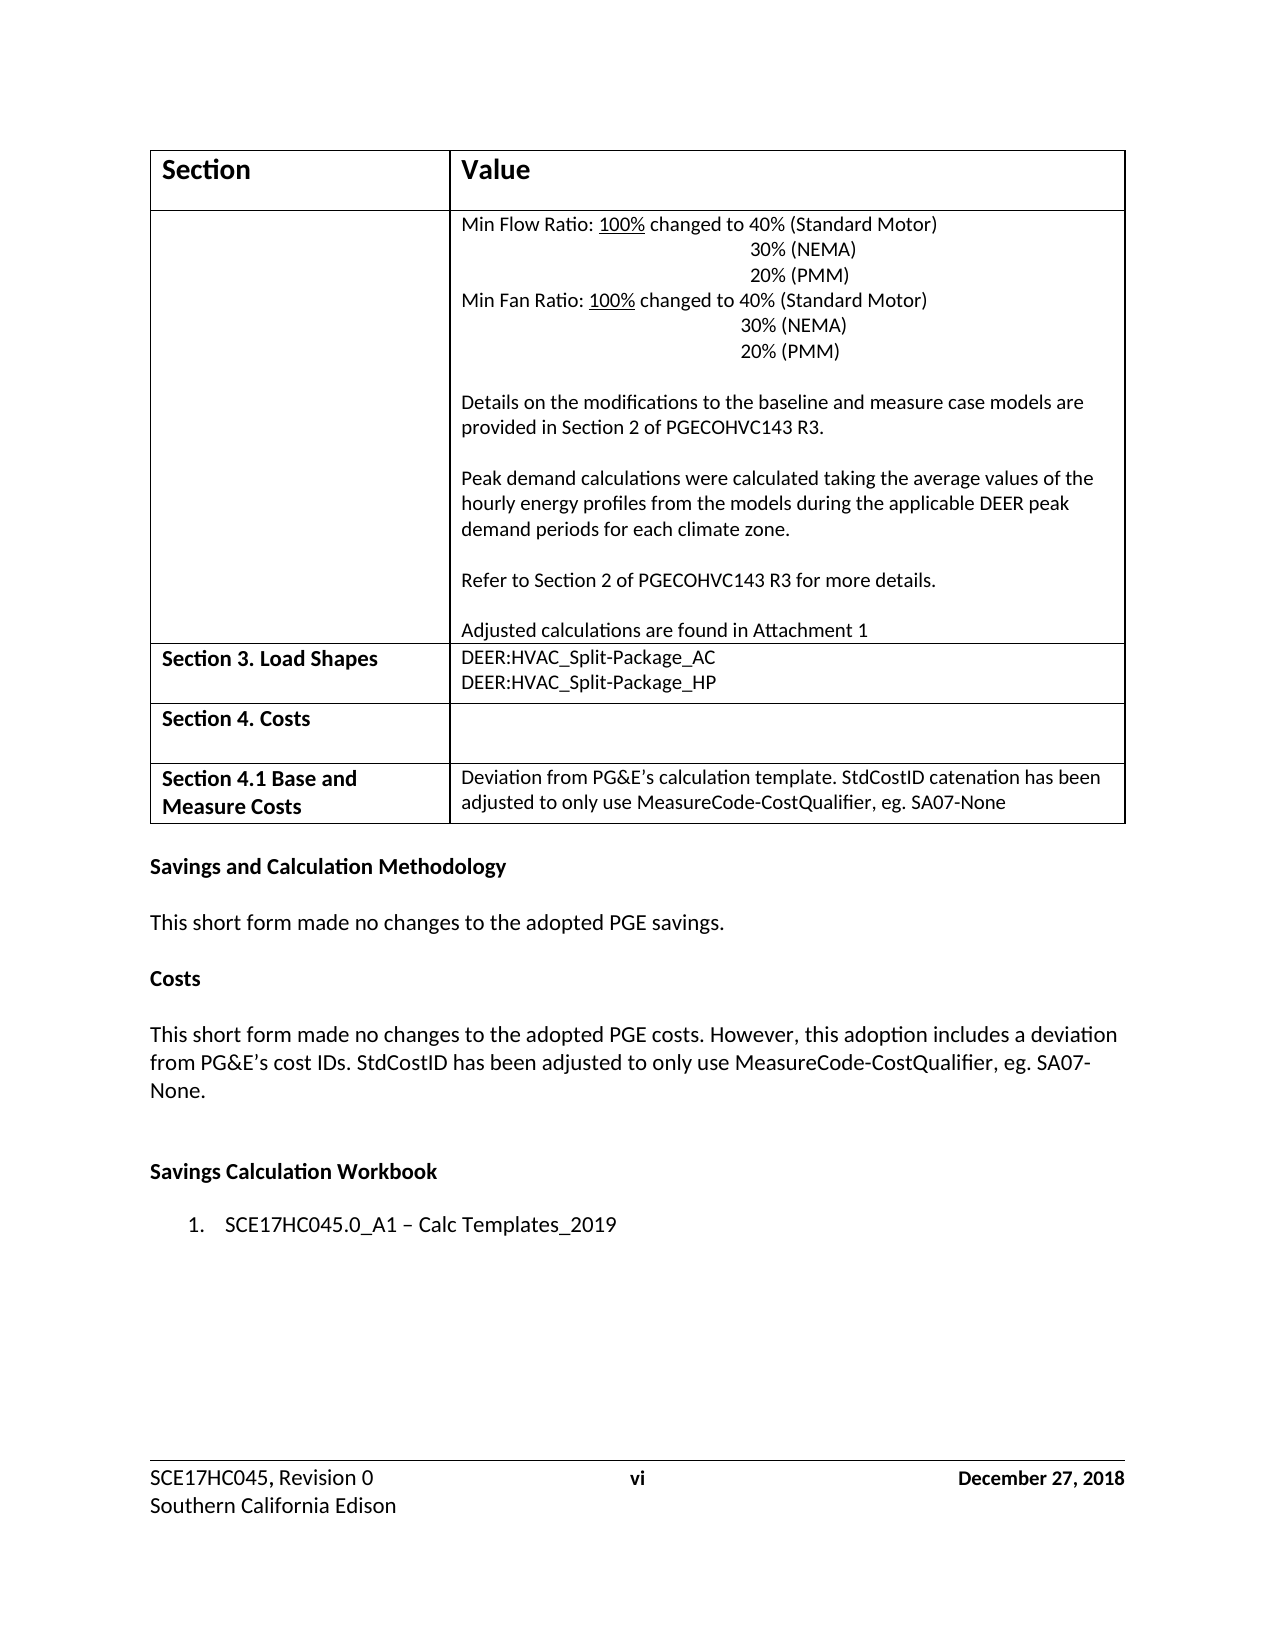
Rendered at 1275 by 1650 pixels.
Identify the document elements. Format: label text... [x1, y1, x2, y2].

text This short form made no changes to the adopted PGE savings. [150, 908, 1125, 936]
table_cell Section 3. Load Shapes [151, 644, 449, 703]
table_cell Section 4.1 Base and Measure Costs [151, 764, 449, 823]
table_cell DEER:HVAC_Split-Package_AC DEER:HVAC_Split-Package_HP [451, 644, 1124, 703]
table_cell Section 4. Costs [151, 704, 449, 763]
table_header Section [151, 151, 449, 210]
table_cell [451, 704, 1124, 763]
table_header Value [451, 151, 1124, 210]
text Savings Calculation Workbook [150, 1157, 1125, 1185]
list SCE17HC045.0_A1 – Calc Templates_2019 [187, 1210, 1125, 1238]
text Costs [150, 964, 1125, 992]
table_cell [451, 211, 1124, 643]
text This short form made no changes to the adopted PGE costs. However, this adoption includes a deviation from PG&E’s cost IDs. StdCostID has been adjusted to only use MeasureCode-CostQualifier, eg. SA07-None. [150, 1020, 1125, 1104]
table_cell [151, 211, 449, 643]
text Savings and Calculation Methodology [150, 852, 1125, 880]
table_cell Deviation from PG&E’s calculation template. StdCostID catenation has been adjusted to only use MeasureCode-CostQualifier, eg. SA07-None [451, 764, 1124, 823]
